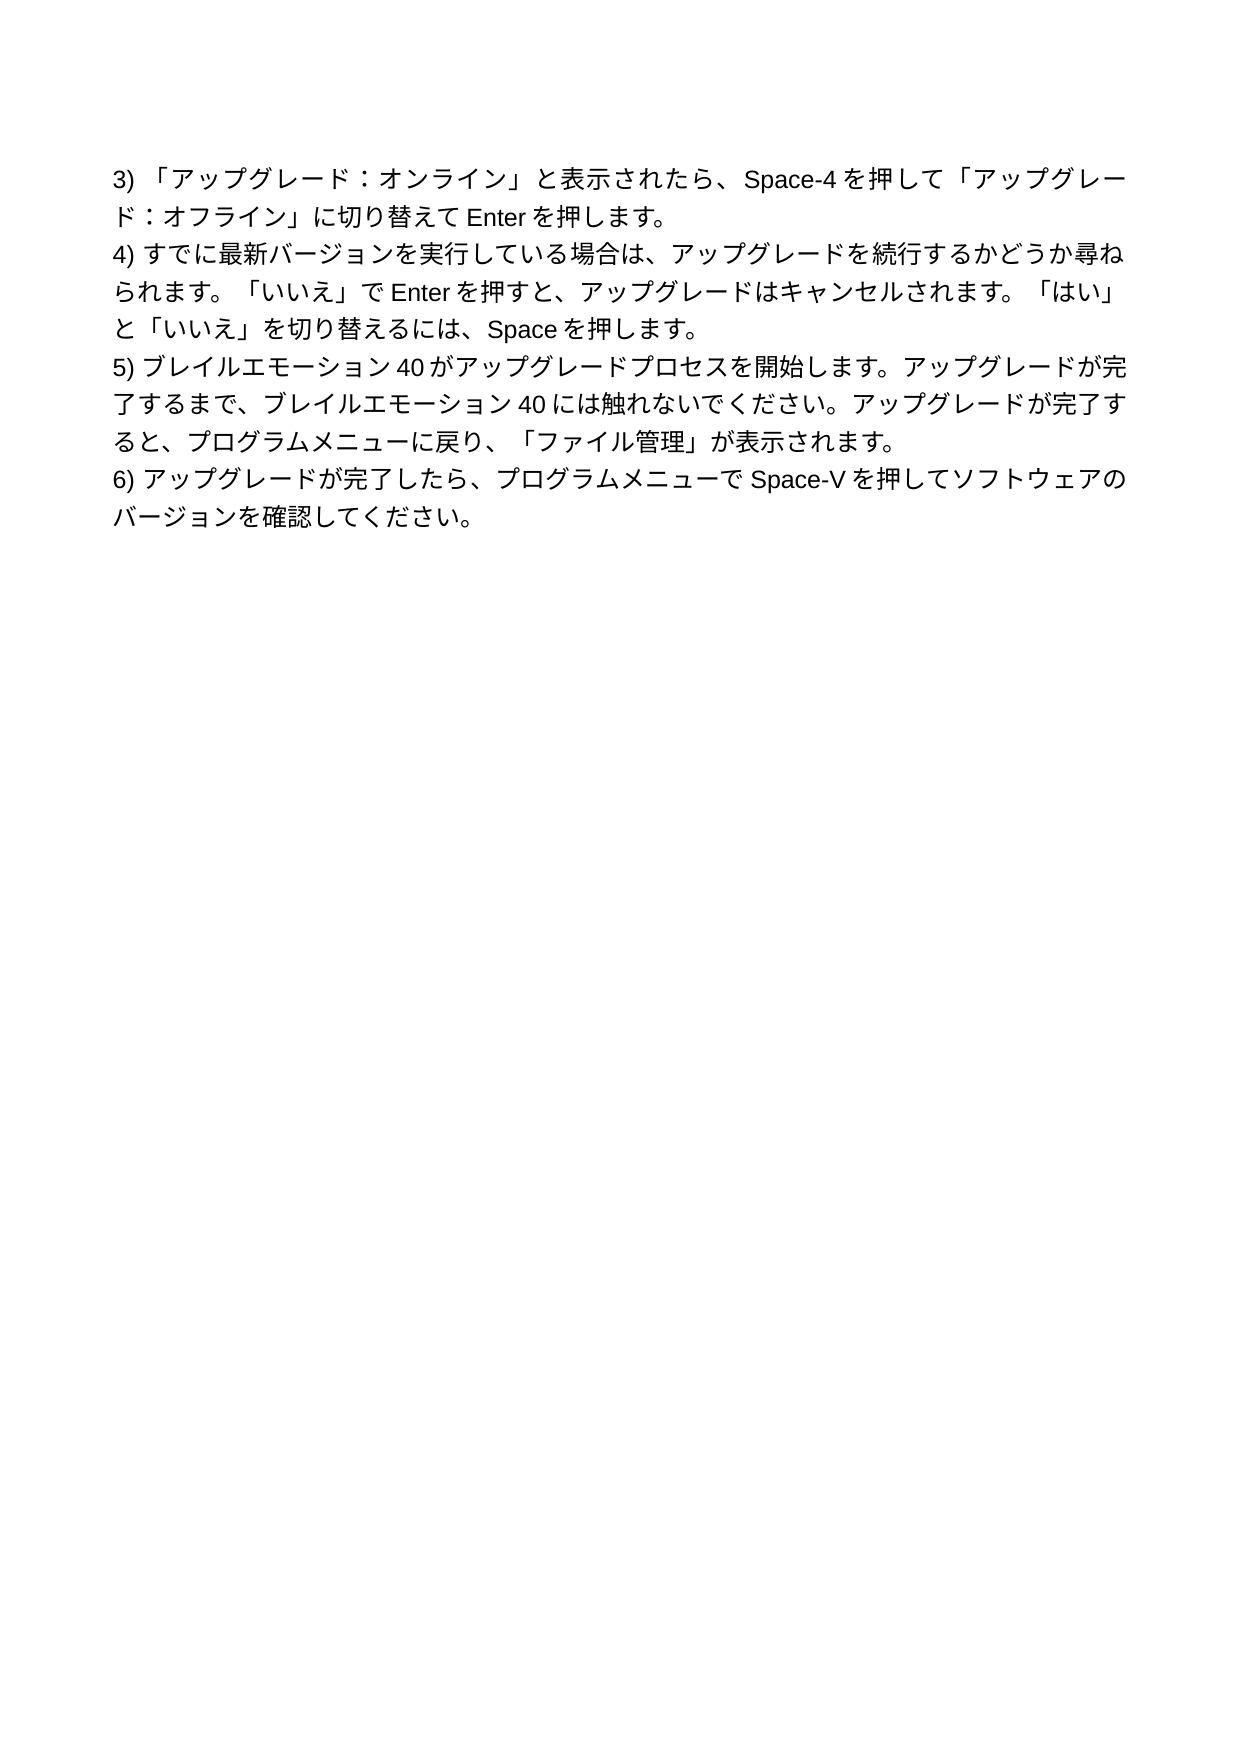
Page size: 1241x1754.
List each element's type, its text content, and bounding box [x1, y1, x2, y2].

text 4) すでに最新バージョンを実行している場合は、アップグレードを続行するかどうか尋ねられます。「いいえ」でEnterを押すと、アップグレードはキャンセルされます。「はい」と「いいえ」を切り替えるには、Spaceを押します。 [112, 234, 1128, 347]
text 6) アップグレードが完了したら、プログラムメニューでSpace-Vを押してソフトウェアのバージョンを確認してください。 [112, 459, 1128, 534]
text 5) ブレイルエモーション40がアップグレードプロセスを開始します。アップグレードが完了するまで、ブレイルエモーション40には触れないでください。アップグレードが完了すると、プログラムメニューに戻り、「ファイル管理」が表示されます。 [112, 347, 1128, 459]
text 3) 「アップグレード：オンライン」と表示されたら、Space-4を押して「アップグレード：オフライン」に切り替えてEnterを押します。 [112, 159, 1128, 234]
